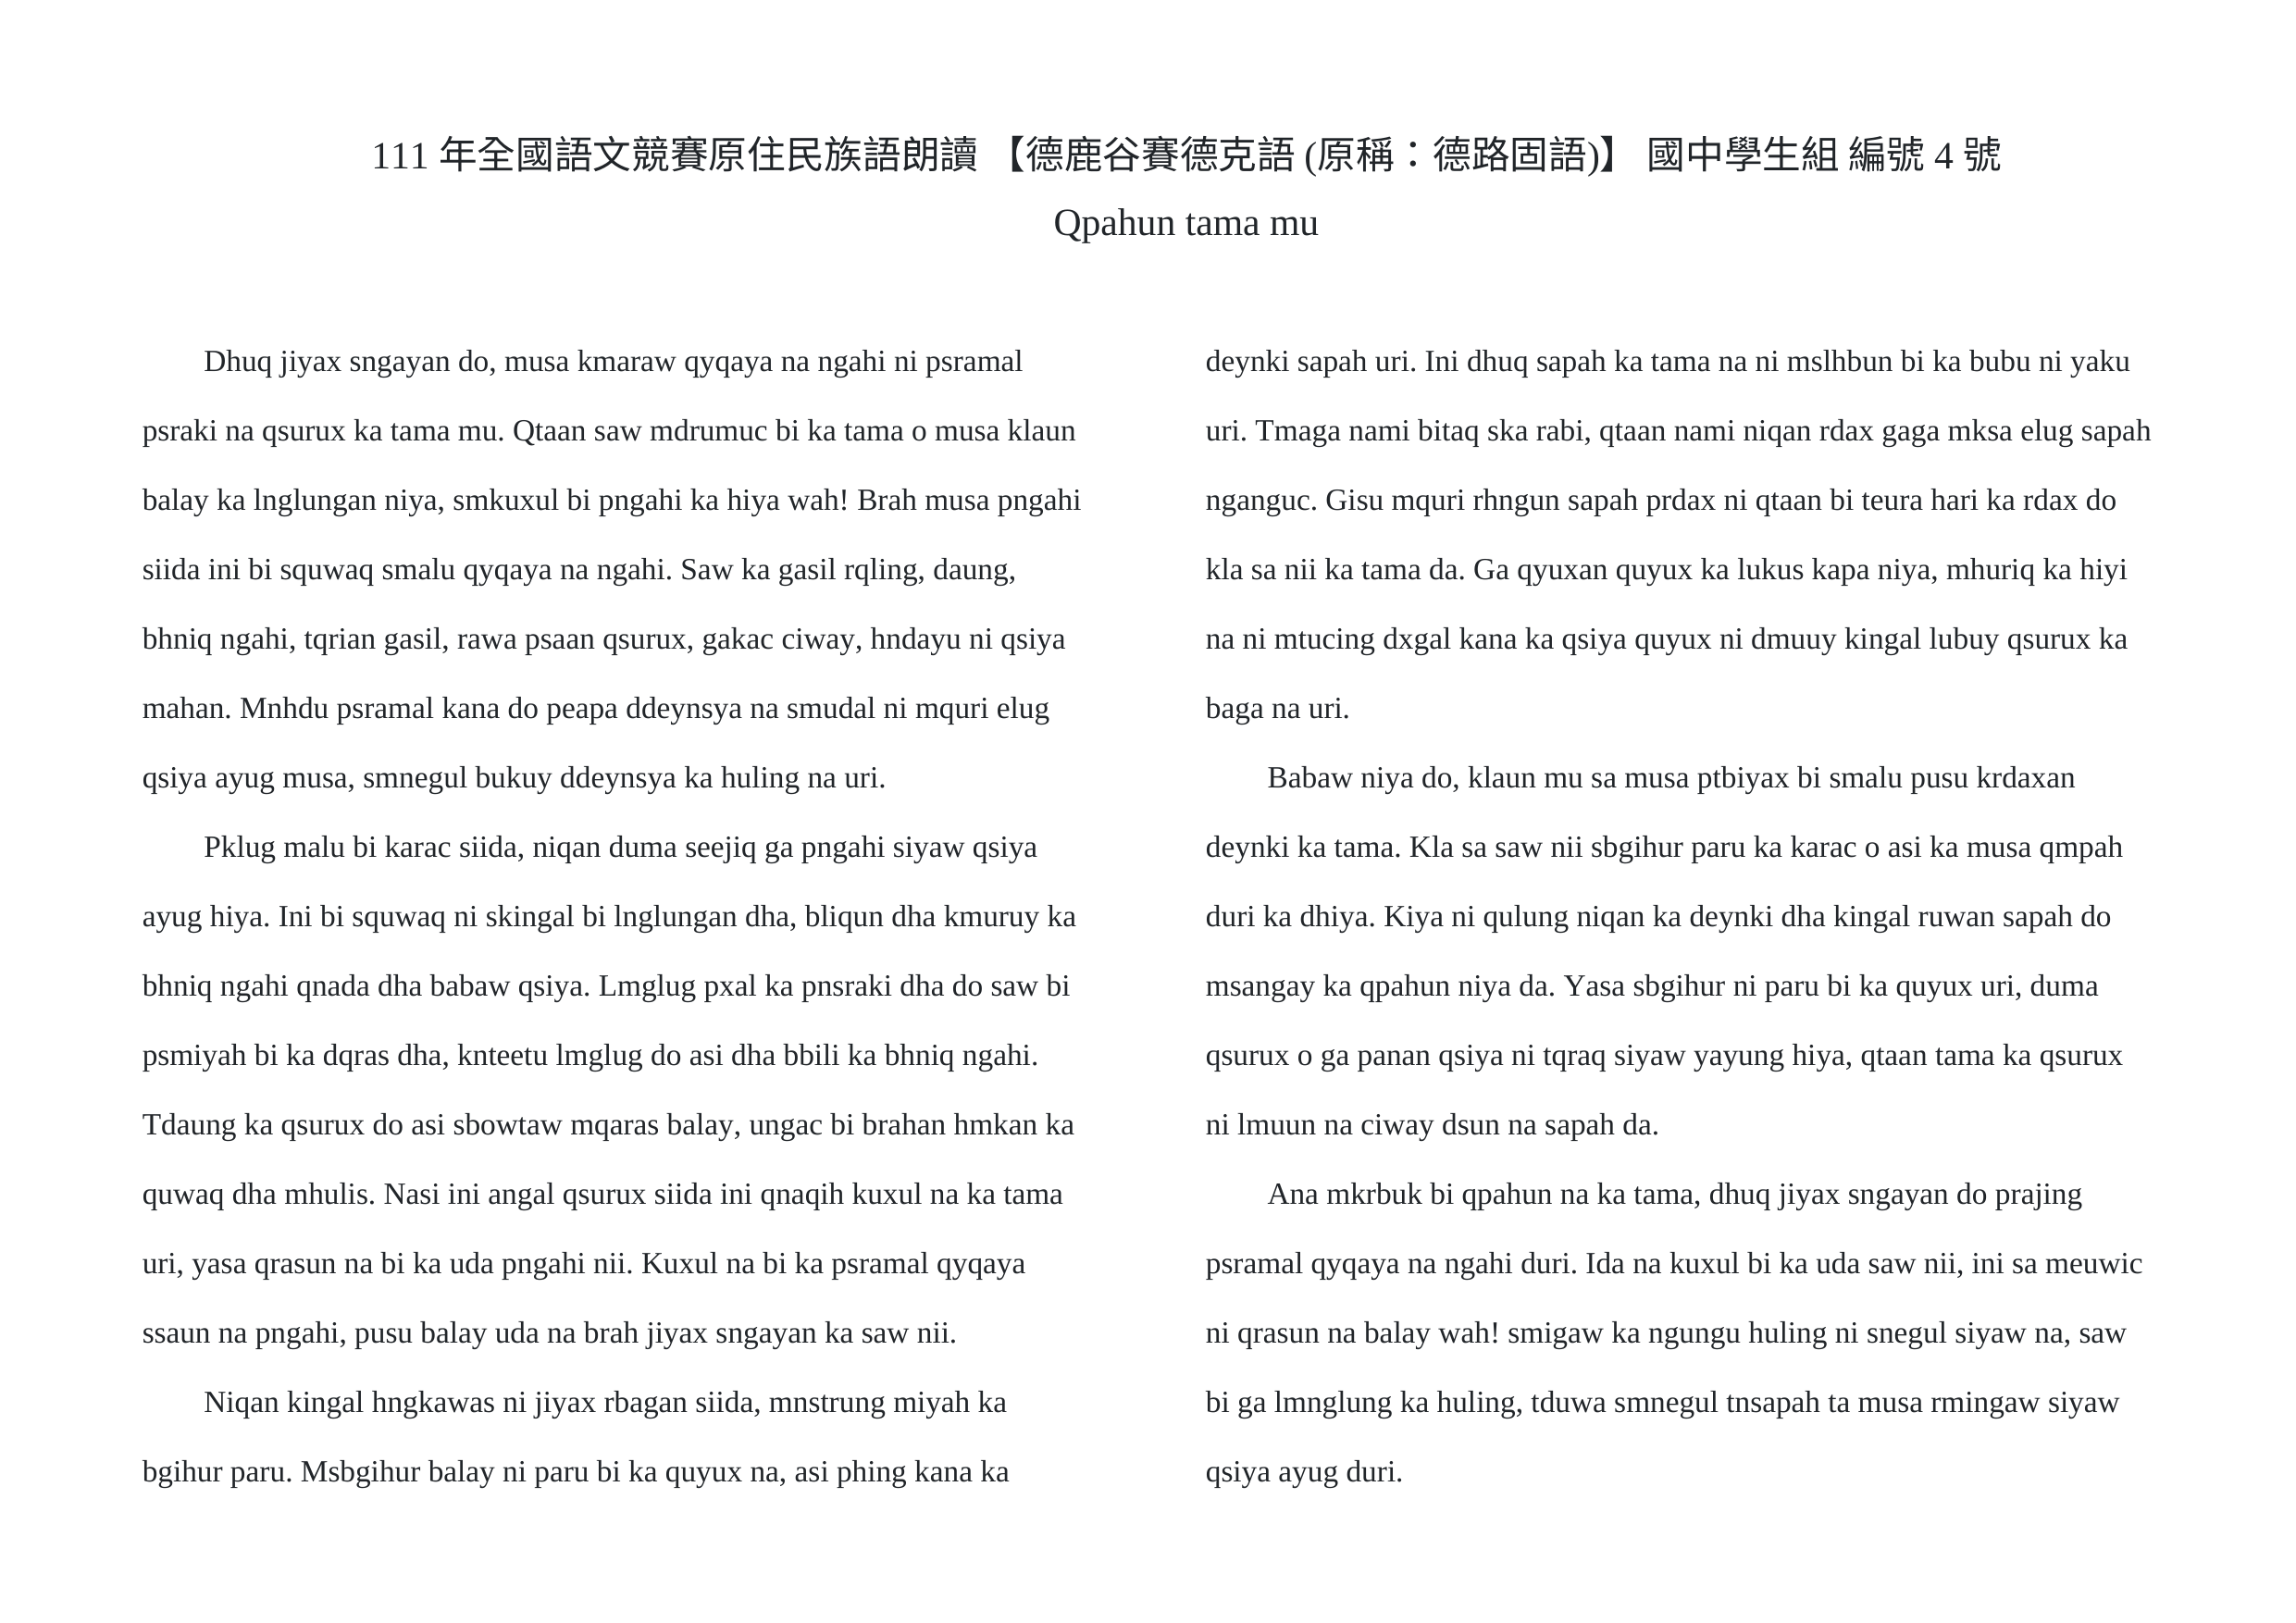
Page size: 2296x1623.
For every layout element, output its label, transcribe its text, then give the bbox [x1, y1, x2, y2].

text Ana mkrbuk bi qpahun na ka tama, dhuq jiyax sngayan do prajing psramal qyqaya na ngahi duri. Ida na kuxul bi ka uda saw nii, ini sa meuwic ni qrasun na balay wah! smigaw ka ngungu huling ni snegul siyaw na, saw bi ga lmnglung ka huling, tduwa smnegul tnsapah ta musa rmingaw siyaw qsiya ayug duri. [1206, 1158, 2153, 1505]
text Babaw niya do, klaun mu sa musa ptbiyax bi smalu pusu krdaxan deynki ka tama. Kla sa saw nii sbgihur paru ka karac o asi ka musa qmpah duri ka dhiya. Kiya ni qulung niqan ka deynki dha kingal ruwan sapah do msangay ka qpahun niya da. Yasa sbgihur ni paru bi ka quyux uri, duma qsurux o ga panan qsiya ni tqraq siyaw yayung hiya, qtaan tama ka qsurux ni lmuun na ciway dsun na sapah da. [1206, 742, 2153, 1158]
text Pklug malu bi karac siida, niqan duma seejiq ga pngahi siyaw qsiya ayug hiya. Ini bi squwaq ni skingal bi lnglungan dha, bliqun dha kmuruy ka bhniq ngahi qnada dha babaw qsiya. Lmglug pxal ka pnsraki dha do saw bi psmiyah bi ka dqras dha, knteetu lmglug do asi dha bbili ka bhniq ngahi. Tdaung ka qsurux do asi sbowtaw mqaras balay, ungac bi brahan hmkan ka quwaq dha mhulis. Nasi ini angal qsurux siida ini qnaqih kuxul na ka tama uri, yasa qrasun na bi ka uda pngahi nii. Kuxul na bi ka psramal qyqaya ssaun na pngahi, pusu balay uda na brah jiyax sngayan ka saw nii. [142, 812, 1090, 1367]
text Niqan kingal hngkawas ni jiyax rbagan siida, mnstrung miyah ka bgihur paru. Msbgihur balay ni paru bi ka quyux na, asi phing kana ka deynki sapah uri. Ini dhuq sapah ka tama na ni mslhbun bi ka bubu ni yaku uri. Tmaga nami bitaq ska rabi, qtaan nami niqan rdax gaga mksa elug sapah nganguc. Gisu mquri rhngun sapah prdax ni qtaan bi teura hari ka rdax do kla sa nii ka tama da. Ga qyuxan quyux ka lukus kapa niya, mhuriq ka hiyi na ni mtucing dxgal kana ka qsiya quyux ni dmuuy kingal lubuy qsurux ka baga na uri. [1206, 326, 2153, 742]
text Qpahun tama mu [142, 187, 2153, 256]
text Dhuq jiyax sngayan do, musa kmaraw qyqaya na ngahi ni psramal psraki na qsurux ka tama mu. Qtaan saw mdrumuc bi ka tama o musa klaun balay ka lnglungan niya, smkuxul bi pngahi ka hiya wah! Brah musa pngahi siida ini bi squwaq smalu qyqaya na ngahi. Saw ka gasil rqling, daung, bhniq ngahi, tqrian gasil, rawa psaan qsurux, gakac ciway, hndayu ni qsiya mahan. Mnhdu psramal kana do peapa ddeynsya na smudal ni mquri elug qsiya ayug musa, smnegul bukuy ddeynsya ka huling na uri. [142, 326, 1090, 812]
text Niqan kingal hngkawas ni jiyax rbagan siida, mnstrung miyah ka bgihur paru. Msbgihur balay ni paru bi ka quyux na, asi phing kana ka deynki sapah uri. Ini dhuq sapah ka tama na ni mslhbun bi ka bubu ni yaku uri. Tmaga nami bitaq ska rabi, qtaan nami niqan rdax gaga mksa elug sapah nganguc. Gisu mquri rhngun sapah prdax ni qtaan bi teura hari ka rdax do kla sa nii ka tama da. Ga qyuxan quyux ka lukus kapa niya, mhuriq ka hiyi na ni mtucing dxgal kana ka qsiya quyux ni dmuuy kingal lubuy qsurux ka baga na uri. [142, 1367, 1090, 1505]
text 111 年全國語文競賽原住民族語朗讀 【德鹿谷賽德克語 (原稱：德路固語)】 國中學生組 編號 4 號 [142, 118, 2153, 187]
